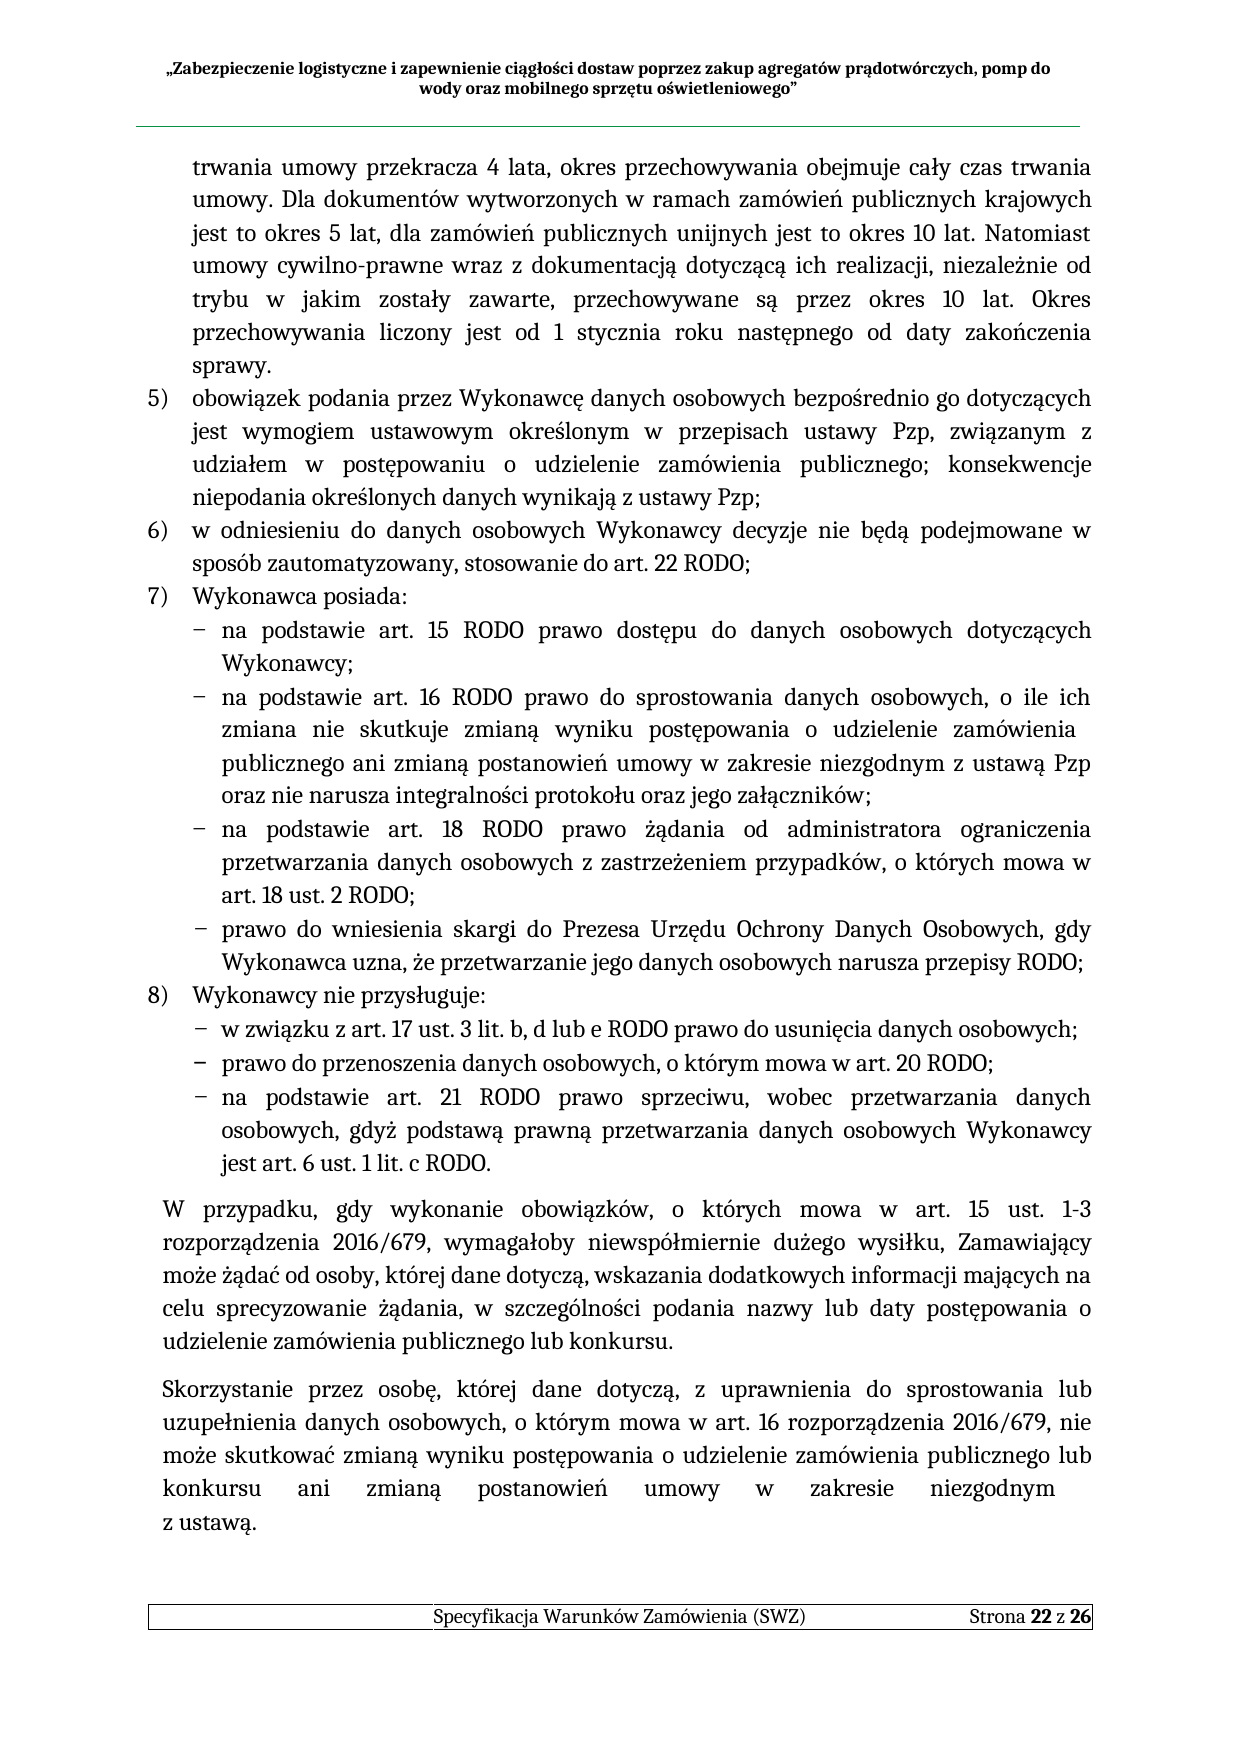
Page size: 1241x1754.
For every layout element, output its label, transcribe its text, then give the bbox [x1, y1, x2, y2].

list w związku z art. 17 ust. 3 lit. b, d lub e RODO prawo do usunięcia danych osobowych; [192, 1014, 1093, 1044]
list obowiązek podania przez Wykonawcę danych osobowych bezpośrednio go dotyczących jest wymogiem ustawowym określonym w przepisach ustawy Pzp, związanym z udziałem w postępowaniu o udzielenie zamówienia publicznego; konsekwencje niepodania określonych danych wynikają z ustawy Pzp; [148, 383, 1093, 511]
text W przypadku, gdy wykonanie obowiązków, o których mowa w art. 15 ust. 1-3 rozporządzenia 2016/679, wymagałoby niewspółmiernie dużego wysiłku, Zamawiający może żądać od osoby, której dane dotyczą, wskazania dodatkowych informacji mających na celu sprecyzowanie żądania, w szczególności podania nazwy lub daty postępowania o udzielenie zamówienia publicznego lub konkursu. [162, 1194, 1093, 1355]
list Wykonawcy nie przysługuje: [148, 981, 1093, 1010]
list Wykonawca posiada: [148, 582, 1093, 610]
list na podstawie art. 16 RODO prawo do sprostowania danych osobowych, o ile ich zmiana nie skutkuje zmianą wyniku postępowania o udzielenie zamówienia publicznego ani zmianą postanowień umowy w zakresie niezgodnym z ustawą Pzp oraz nie narusza integralności protokołu oraz jego załączników; [192, 682, 1093, 810]
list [148, 152, 1093, 379]
list na podstawie art. 21 RODO prawo sprzeciwu, wobec przetwarzania danych osobowych, gdyż podstawą prawną przetwarzania danych osobowych Wykonawcy jest art. 6 ust. 1 lit. c RODO. [192, 1082, 1093, 1178]
list na podstawie art. 15 RODO prawo dostępu do danych osobowych dotyczących Wykonawcy; [192, 615, 1093, 677]
list na podstawie art. 18 RODO prawo żądania od administratora ograniczenia przetwarzania danych osobowych z zastrzeżeniem przypadków, o których mowa w art. 18 ust. 2 RODO; [192, 814, 1093, 910]
list prawo do przenoszenia danych osobowych, o którym mowa w art. 20 RODO; [192, 1048, 1093, 1078]
text Skorzystanie przez osobę, której dane dotyczą, z uprawnienia do sprostowania lub uzupełnienia danych osobowych, o którym mowa w art. 16 rozporządzenia 2016/679, nie może skutkować zmianą wyniku postępowania o udzielenie zamówienia publicznego lub konkursu ani zmianą postanowień umowy w zakresie niezgodnym z ustawą. [162, 1375, 1093, 1536]
list w odniesieniu do danych osobowych Wykonawcy decyzje nie będą podejmowane w sposób zautomatyzowany, stosowanie do art. 22 RODO; [148, 516, 1093, 577]
list prawo do wniesienia skargi do Prezesa Urzędu Ochrony Danych Osobowych, gdy Wykonawca uzna, że przetwarzanie jego danych osobowych narusza przepisy RODO; [192, 914, 1093, 977]
